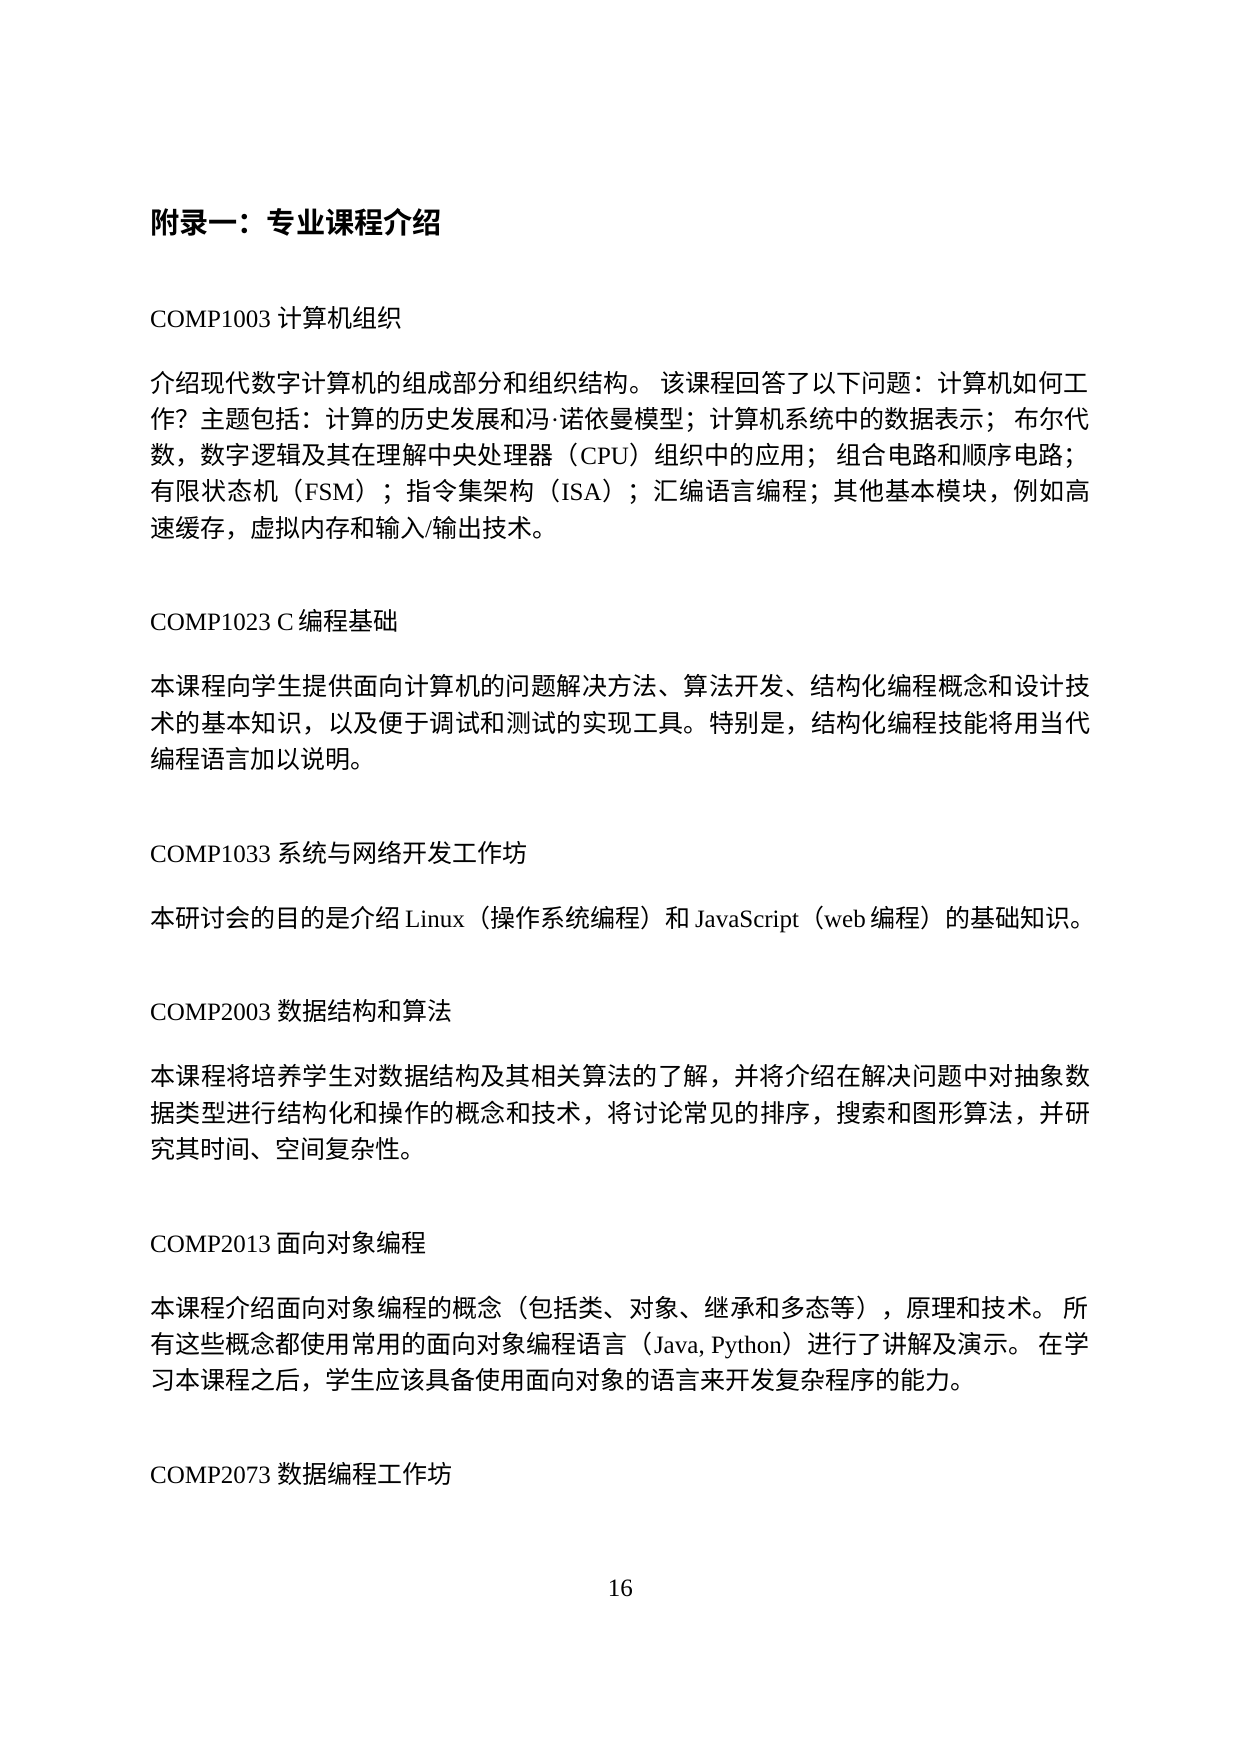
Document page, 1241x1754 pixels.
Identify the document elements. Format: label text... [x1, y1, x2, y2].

text COMP1023 C编程基础 [150, 602, 1090, 638]
text 本课程向学生提供面向计算机的问题解决方法、算法开发、结构化编程概念和设计技术的基本知识，以及便于调试和测试的实现工具。特别是，结构化编程技能将用当代编程语言加以说明。 [150, 667, 1090, 776]
text 本课程介绍面向对象编程的概念（包括类、对象、继承和多态等），原理和技术。 所有这些概念都使用常用的面向对象编程语言（Java, Python）进行了讲解及演示。 在学习本课程之后，学生应该具备使用面向对象的语言来开发复杂程序的能力。 [150, 1288, 1090, 1397]
text 介绍现代数字计算机的组成部分和组织结构。 该课程回答了以下问题：计算机如何工作？主题包括：计算的历史发展和冯·诺依曼模型；计算机系统中的数据表示； 布尔代数，数字逻辑及其在理解中央处理器（CPU）组织中的应用； 组合电路和顺序电路；有限状态机（FSM）；指令集架构（ISA）；汇编语言编程；其他基本模块，例如高速缓存，虚拟内存和输入/输出技术。 [150, 363, 1090, 544]
text COMP1033 系统与网络开发工作坊 [150, 833, 1090, 869]
text COMP2073 数据编程工作坊 [150, 1454, 1090, 1491]
subtitle 附录一：专业课程介绍 [150, 200, 1090, 242]
text COMP1003 计算机组织 [150, 298, 1090, 334]
text 本研讨会的目的是介绍Linux（操作系统编程）和JavaScript（web编程）的基础知识。 [150, 898, 1090, 934]
text 本课程将培养学生对数据结构及其相关算法的了解，并将介绍在解决问题中对抽象数据类型进行结构化和操作的概念和技术，将讨论常见的排序，搜索和图形算法，并研究其时间、空间复杂性。 [150, 1057, 1090, 1166]
text COMP2013面向对象编程 [150, 1223, 1090, 1259]
text COMP2003 数据结构和算法 [150, 992, 1090, 1028]
